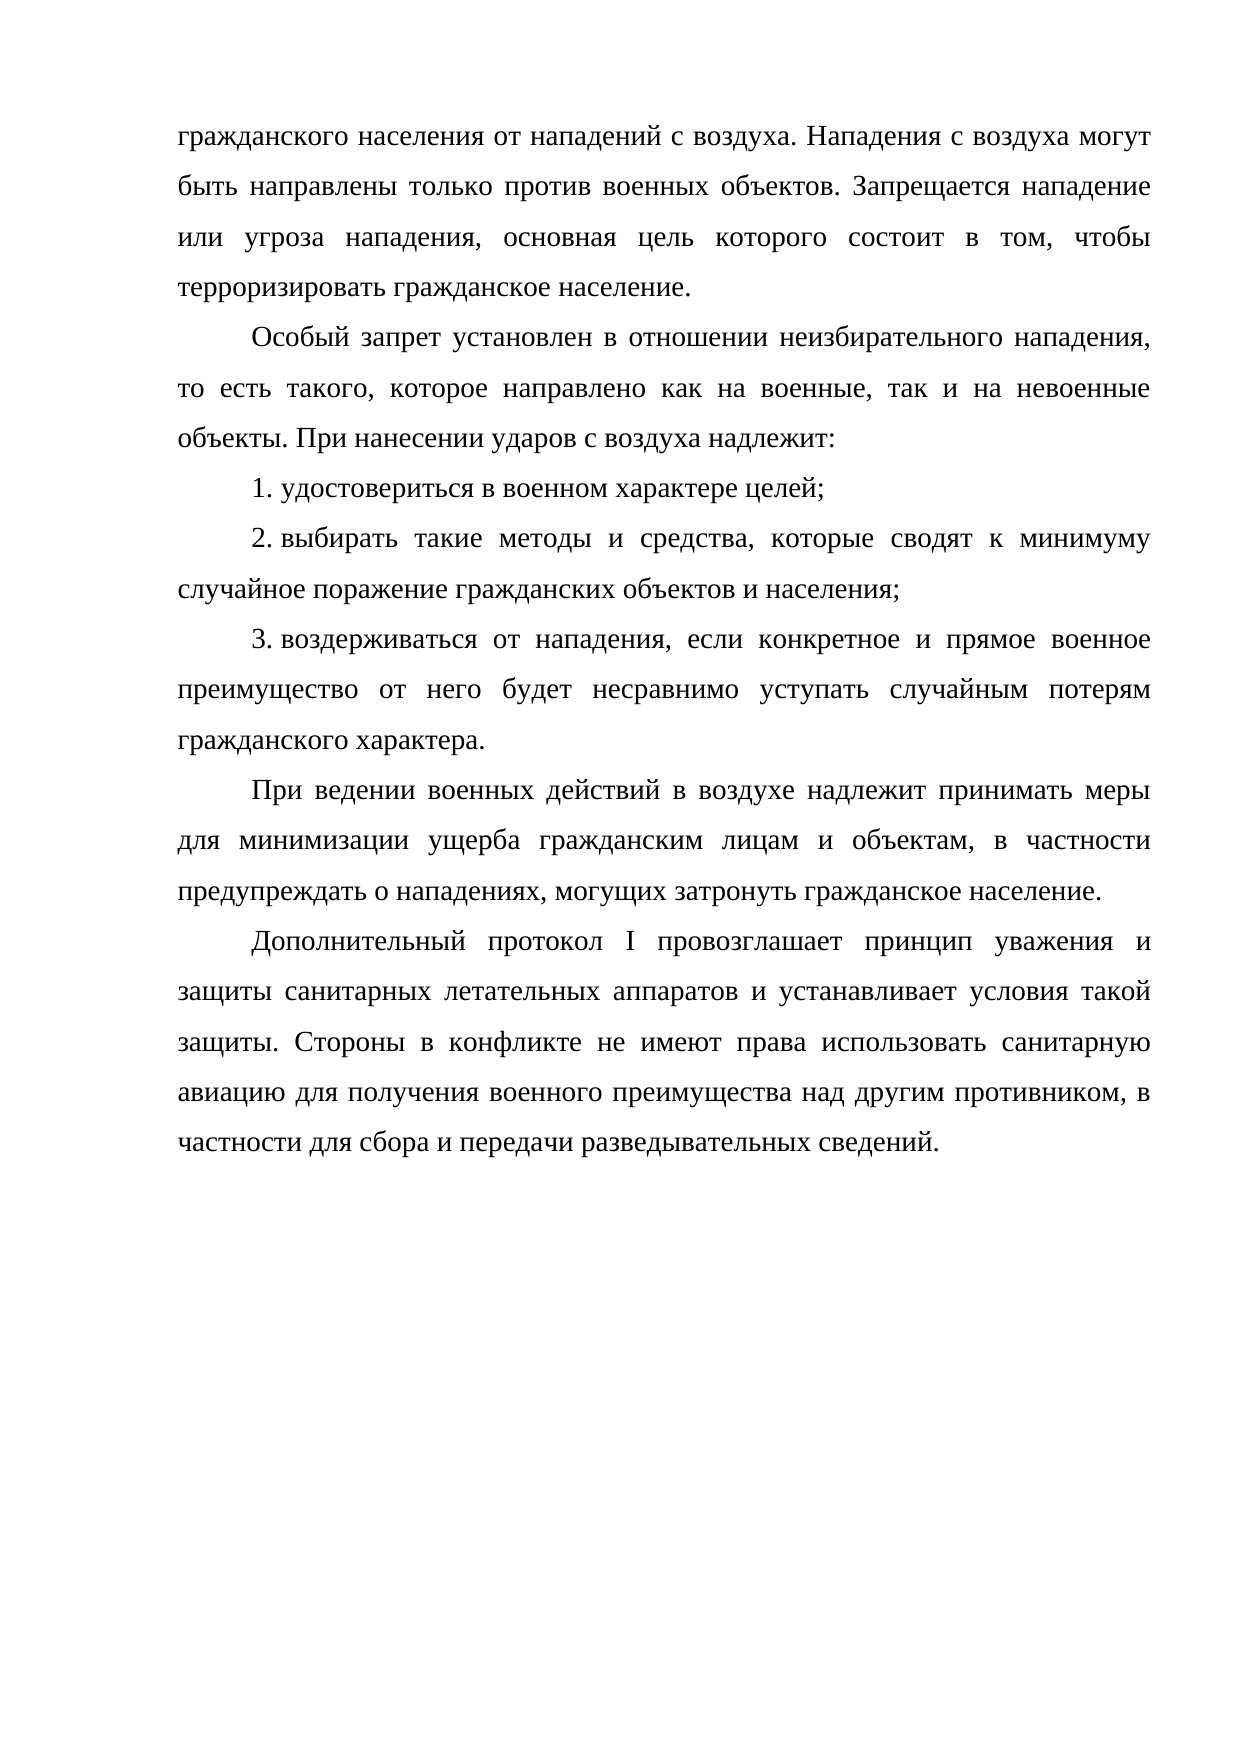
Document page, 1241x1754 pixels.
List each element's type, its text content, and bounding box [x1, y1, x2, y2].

text При ведении военных действий в воздухе надлежит принимать меры для минимизации ущерба гражданским лицам и объектам, в частности предупреждать о нападениях, могущих затронуть гражданское население. [177, 772, 1152, 906]
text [177, 118, 1152, 303]
list воздерживаться от нападения, если конкретное и прямое военное преимущество от него будет несравнимо уступать случайным потерям гражданского характера. [177, 621, 1152, 755]
list выбирать такие методы и средства, которые сводят к минимуму случайное поражение гражданских объектов и населения; [177, 521, 1152, 604]
text Особый запрет установлен в отношении неизбирательного нападения, то есть такого, которое направлено как на военные, так и на невоенные объекты. При нанесении ударов с воздуха надлежит: [177, 319, 1152, 453]
list удостовериться в военном характере целей; [177, 470, 1152, 504]
text Дополнительный протокол I провозглашает принцип уважения и защиты санитарных летательных аппаратов и устанавливает условия такой защиты. Стороны в конфликте не имеют права использовать санитарную авиацию для получения военного преимущества над другим противником, в частности для сбора и передачи разведывательных сведений. [177, 923, 1152, 1158]
